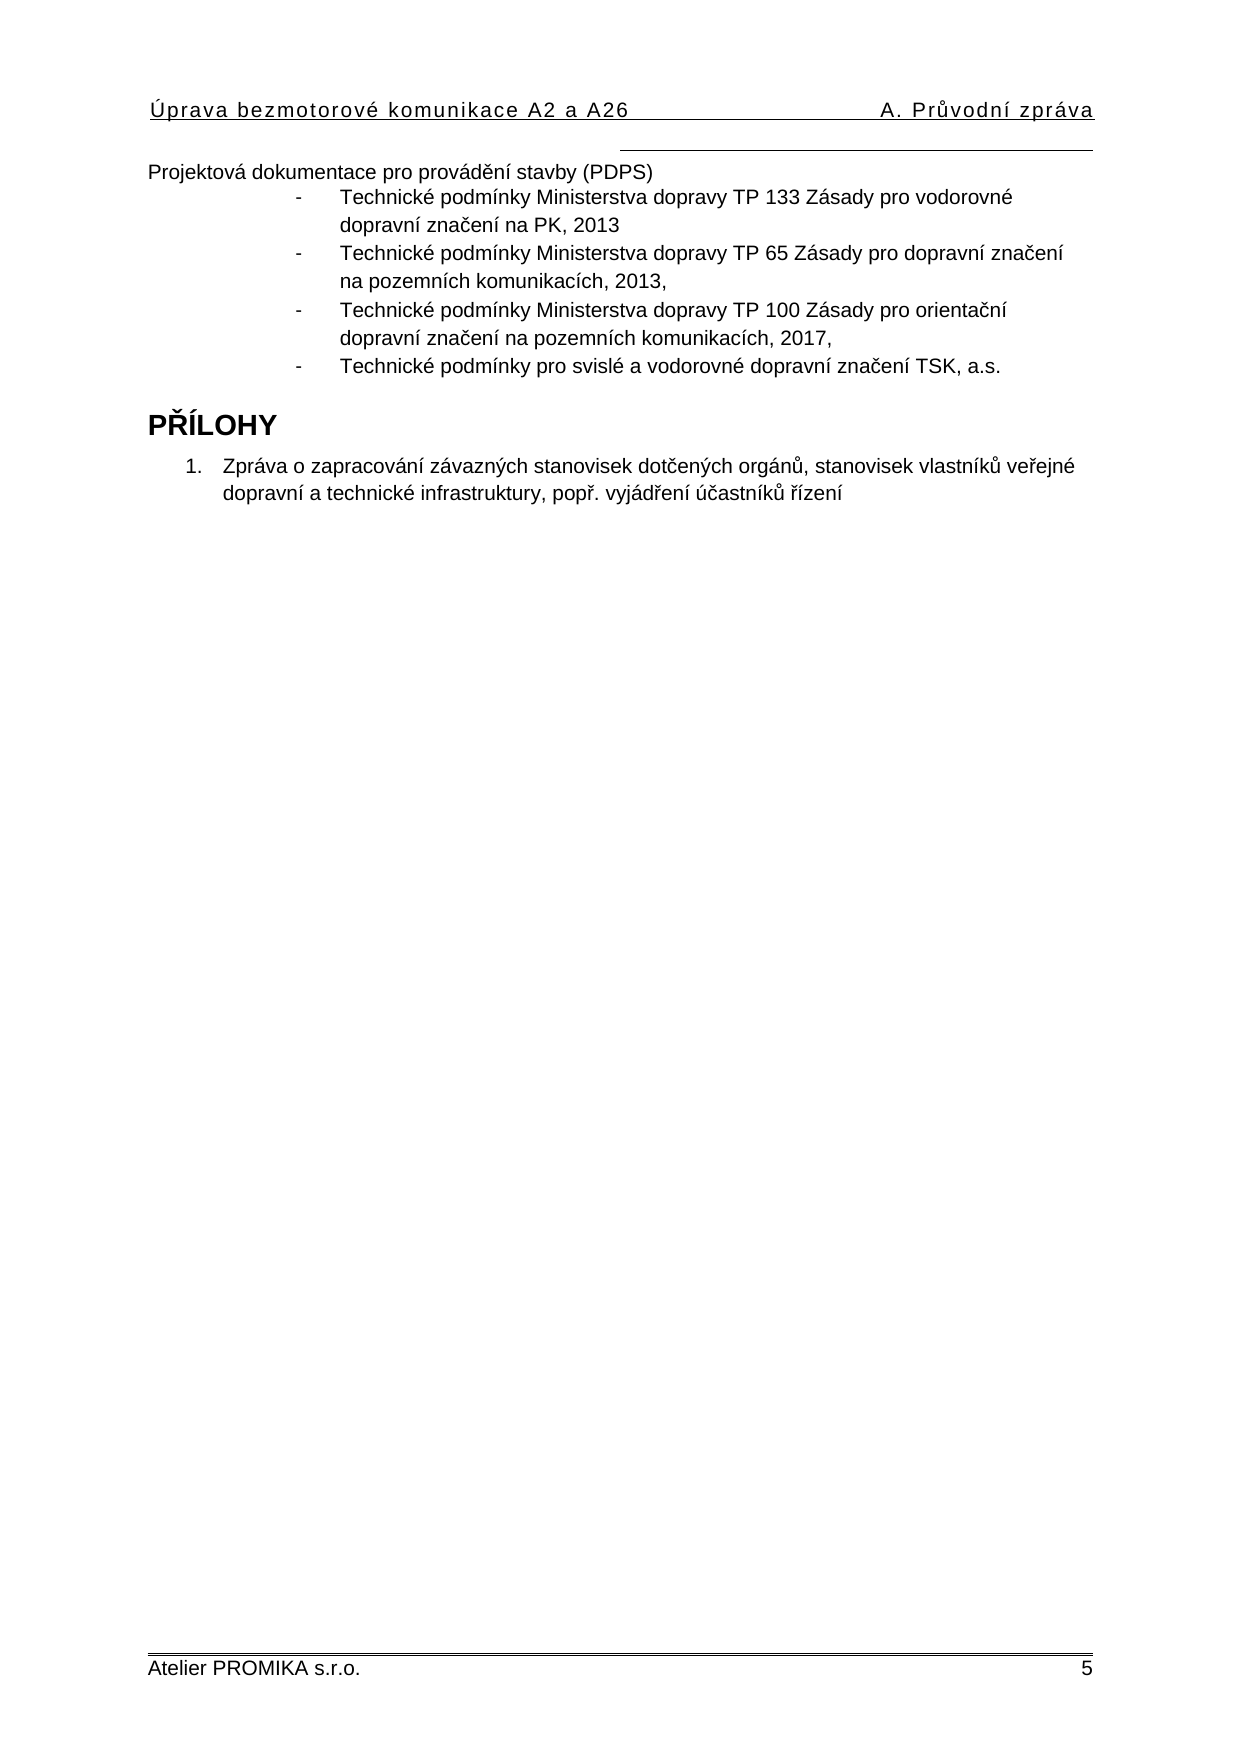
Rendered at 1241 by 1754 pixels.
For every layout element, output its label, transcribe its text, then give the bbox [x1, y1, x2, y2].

list Technické podmínky Ministerstva dopravy TP 65 Zásady pro dopravní značení na pozemních komunikacích, 2013, [295, 240, 1093, 293]
list Zpráva o zapracování závazných stanovisek dotčených orgánů, stanovisek vlastníků veřejné dopravní a technické infrastruktury, popř. vyjádření účastníků řízení [185, 453, 1093, 505]
subtitle PŘÍLOHY [148, 407, 1093, 441]
list Technické podmínky Ministerstva dopravy TP 133 Zásady pro vodorovné dopravní značení na PK, 2013 [295, 184, 1093, 237]
list Technické podmínky Ministerstva dopravy TP 100 Zásady pro orientační dopravní značení na pozemních komunikacích, 2017, [295, 297, 1093, 350]
list Technické podmínky pro svislé a vodorovné dopravní značení TSK, a.s. [295, 353, 1093, 379]
